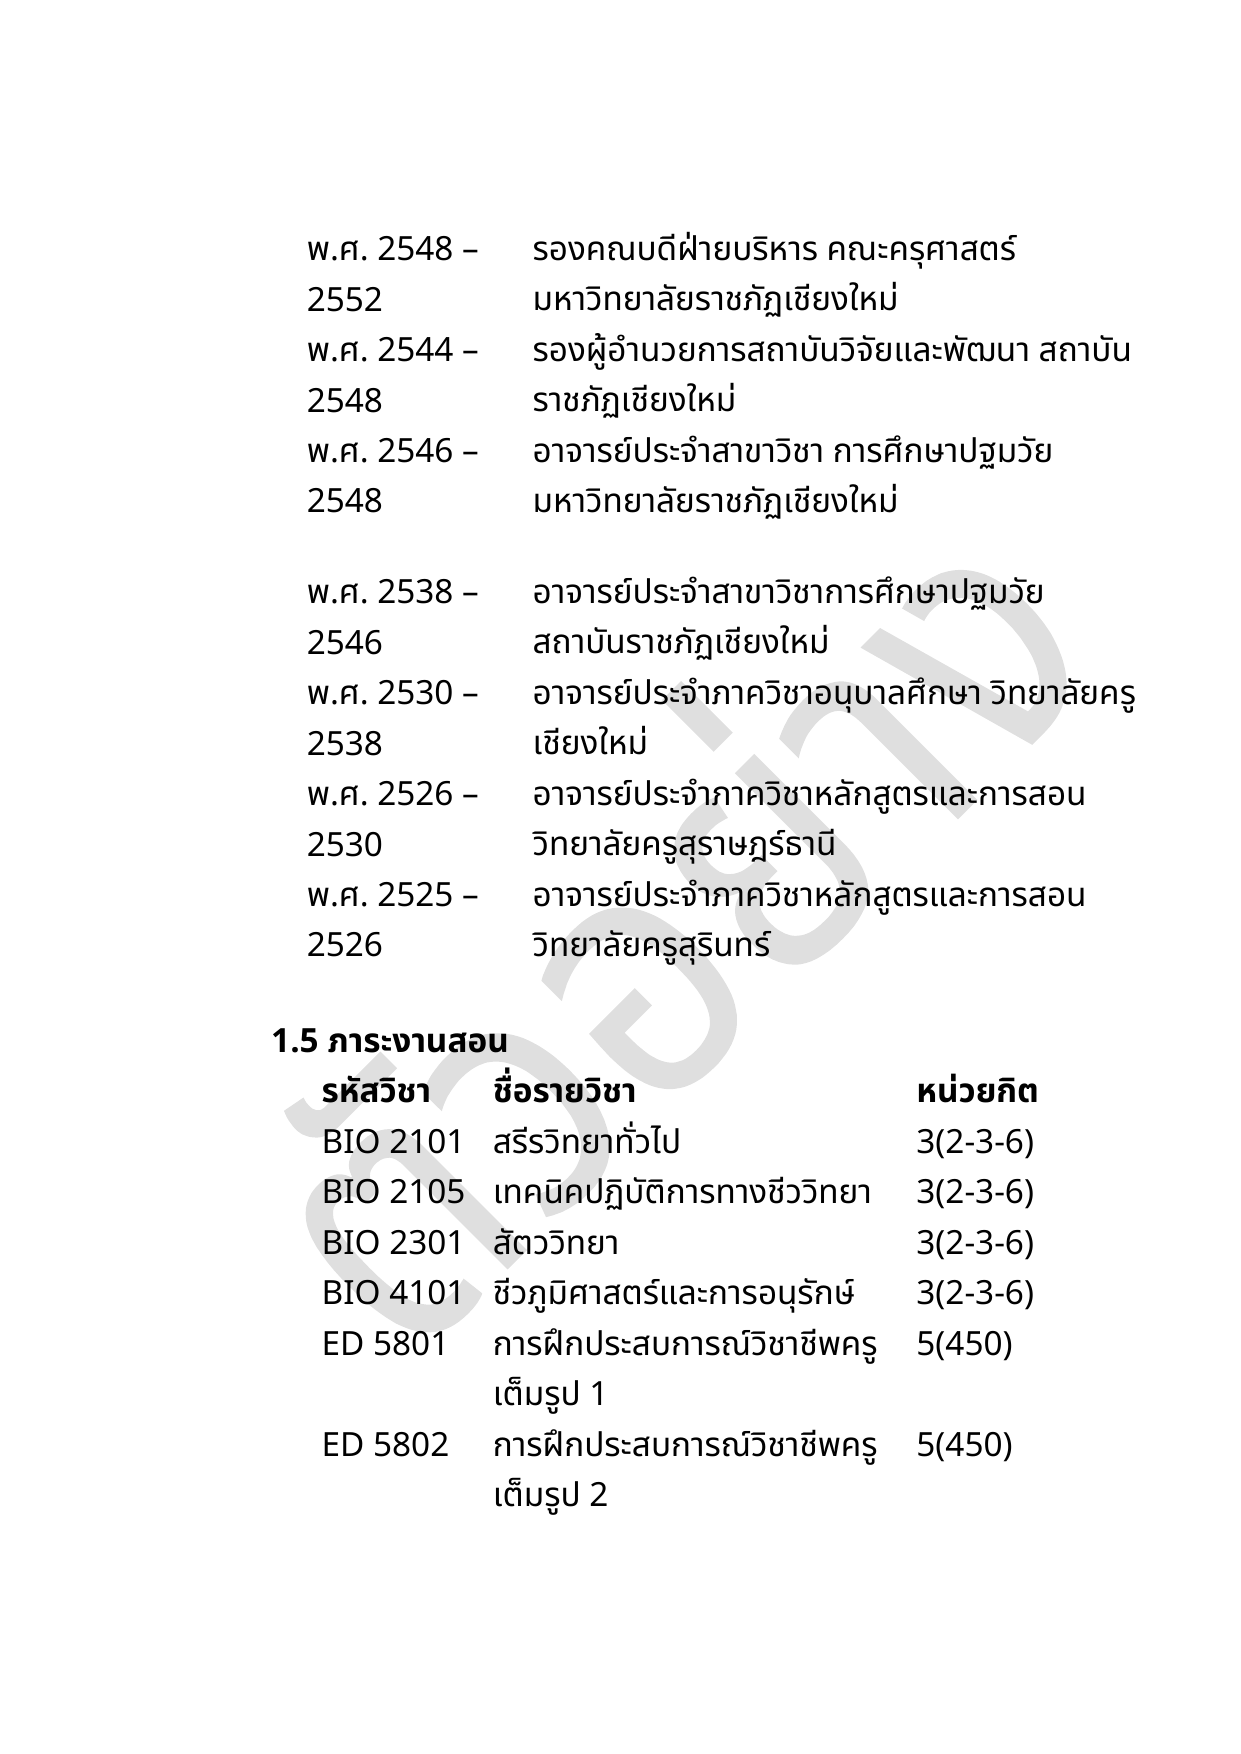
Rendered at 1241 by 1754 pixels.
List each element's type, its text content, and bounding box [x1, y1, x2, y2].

table_cell พ.ศ. 2544 – 2548 [295, 326, 521, 427]
table_cell รองคณบดีฝ่ายบริหาร คณะครุศาสตร์ มหาวิทยาลัยราชภัฏเชียงใหม่ [521, 225, 1152, 326]
table_header หน่วยกิต [905, 1068, 1063, 1118]
table_cell BIO 2301 [310, 1219, 481, 1269]
table_cell 3(2-3-6) [905, 1168, 1063, 1219]
table_cell อาจารย์ประจำภาควิชาหลักสูตรและการสอน วิทยาลัยครูสุราษฎร์ธานี [521, 770, 1152, 871]
table_cell อาจารย์ประจำสาขาวิชา การศึกษาปฐมวัย มหาวิทยาลัยราชภัฏเชียงใหม่ [521, 427, 1152, 568]
table_cell รองผู้อำนวยการสถาบันวิจัยและพัฒนา สถาบันราชภัฏเชียงใหม่ [521, 326, 1152, 427]
text 1.5 ภาระงานสอน [262, 1017, 1090, 1067]
table_cell อาจารย์ประจำภาควิชาอนุบาลศึกษา วิทยาลัยครูเชียงใหม่ [521, 669, 1152, 770]
table_cell 5(450) [905, 1320, 1063, 1421]
table_cell ชีวภูมิศาสตร์และการอนุรักษ์ [481, 1269, 905, 1319]
table_header ชื่อรายวิชา [481, 1068, 905, 1118]
table_cell 5(450) [905, 1421, 1063, 1522]
table_cell พ.ศ. 2530 – 2538 [295, 669, 521, 770]
table_cell BIO 2101 [310, 1118, 481, 1168]
table_cell การฝึกประสบการณ์วิชาชีพครูเต็มรูป 1 [481, 1320, 905, 1421]
table_cell 3(2-3-6) [905, 1219, 1063, 1269]
table_cell พ.ศ. 2546 – 2548 [295, 427, 521, 568]
table_cell พ.ศ. 2538 – 2546 [295, 568, 521, 669]
table_cell สัตววิทยา [481, 1219, 905, 1269]
table_cell 3(2-3-6) [905, 1269, 1063, 1319]
table_cell พ.ศ. 2548 – 2552 [295, 225, 521, 326]
table_cell เทคนิคปฏิบัติการทางชีววิทยา [481, 1168, 905, 1219]
table_cell พ.ศ. 2525 – 2526 [295, 871, 521, 971]
table_cell ED 5801 [310, 1320, 481, 1421]
table_cell ED 5802 [310, 1421, 481, 1522]
table_cell สรีรวิทยาทั่วไป [481, 1118, 905, 1168]
table_cell อาจารย์ประจำสาขาวิชาการศึกษาปฐมวัย สถาบันราชภัฏเชียงใหม่ [521, 568, 1152, 669]
table_cell อาจารย์ประจำภาควิชาหลักสูตรและการสอน วิทยาลัยครูสุรินทร์ [521, 871, 1152, 971]
table_cell การฝึกประสบการณ์วิชาชีพครูเต็มรูป 2 [481, 1421, 905, 1522]
table_cell พ.ศ. 2526 – 2530 [295, 770, 521, 871]
table_cell BIO 2105 [310, 1168, 481, 1219]
table_cell 3(2-3-6) [905, 1118, 1063, 1168]
table_header รหัสวิชา [310, 1068, 481, 1118]
table_cell BIO 4101 [310, 1269, 481, 1319]
